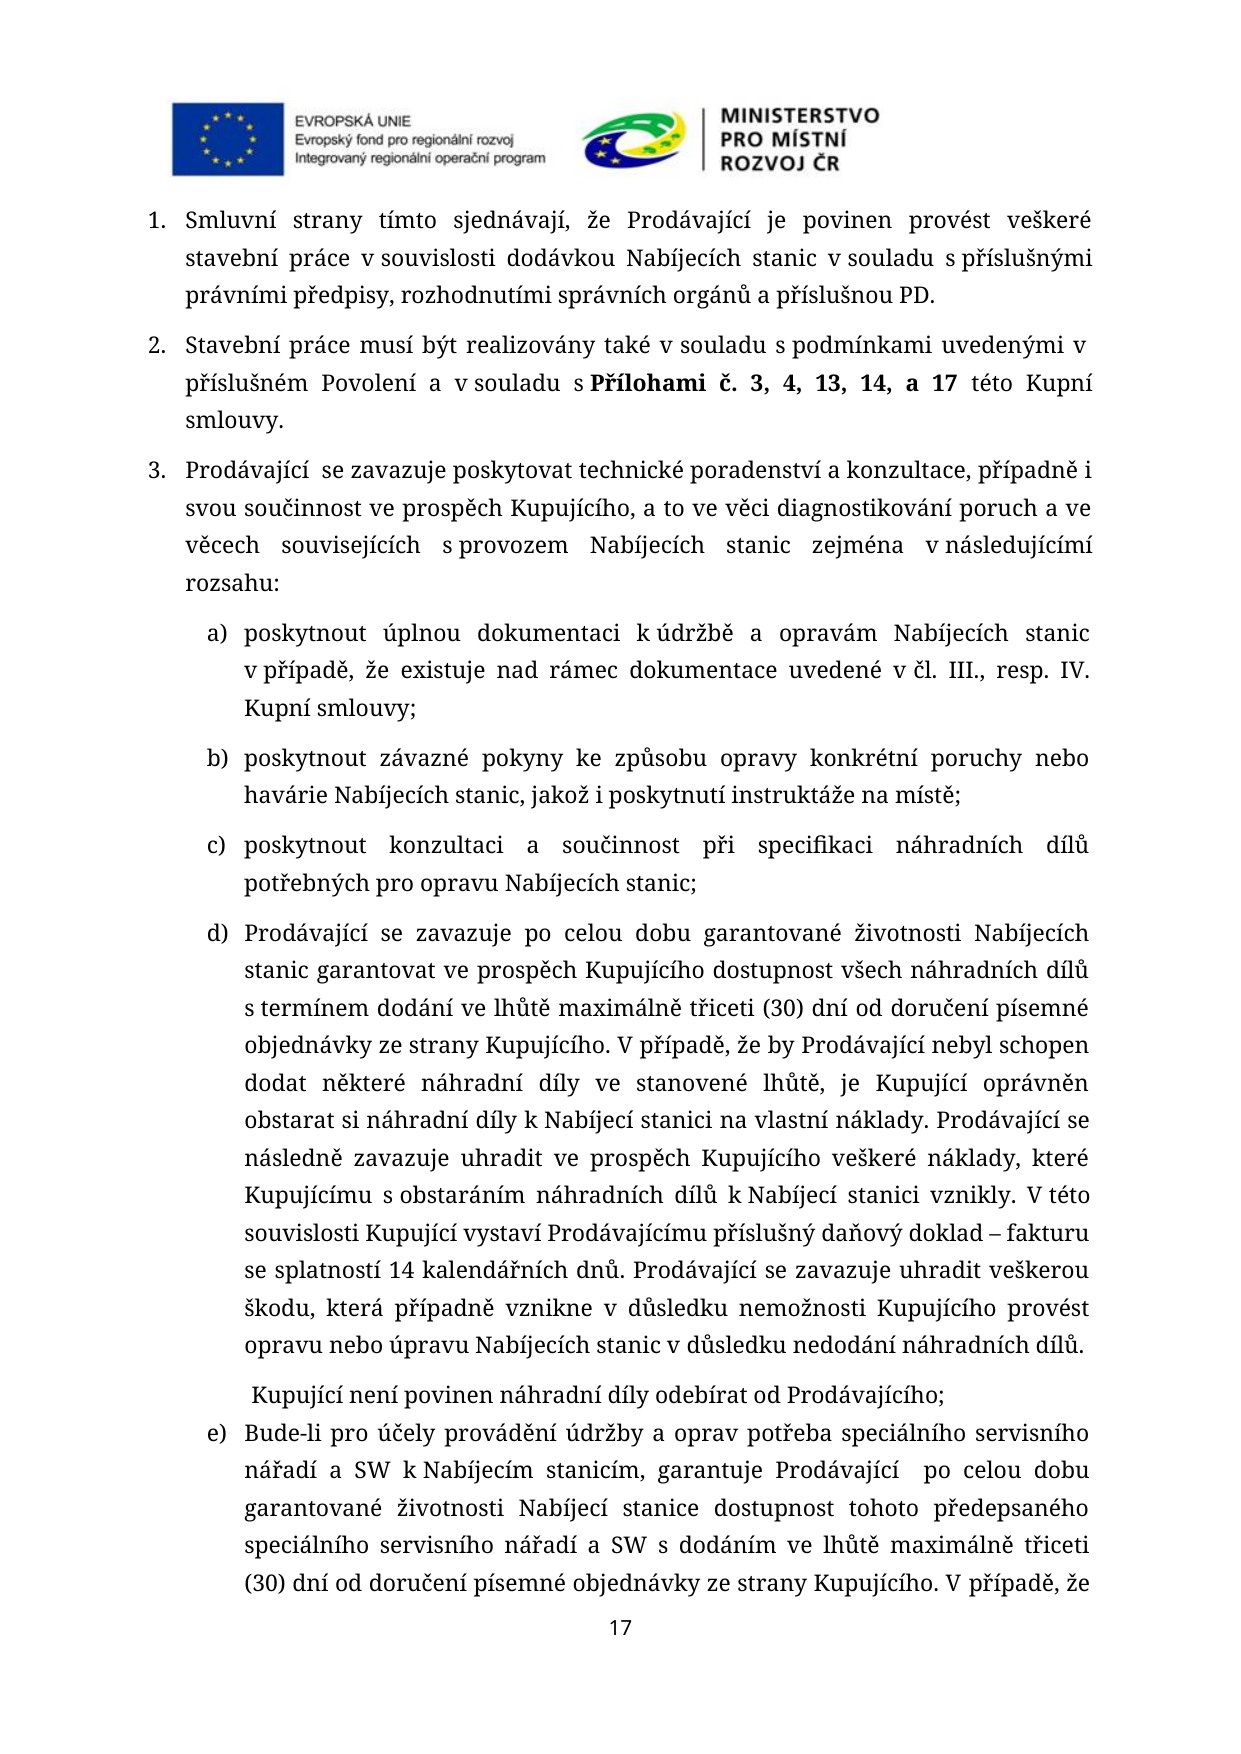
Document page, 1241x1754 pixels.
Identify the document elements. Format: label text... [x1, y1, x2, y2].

list poskytnout závazné pokyny ke způsobu opravy konkrétní poruchy nebo havárie Nabíjecích stanic, jakož i poskytnutí instruktáže na místě; [207, 742, 1090, 811]
picture [147, 78, 903, 200]
list Stavební práce musí být realizovány také v souladu s podmínkami uvedenými v příslušném Povolení a v souladu s Přílohami č. 3, 4, 13, 14, a 17 této Kupní smlouvy. [148, 329, 1093, 436]
list Prodávající se zavazuje poskytovat technické poradenství a konzultace, případně i svou součinnost ve prospěch Kupujícího, a to ve věci diagnostikování poruch a ve věcech souvisejících s provozem Nabíjecích stanic zejména v následujícímí rozsahu: [148, 454, 1093, 598]
list poskytnout konzultaci a součinnost při specifikaci náhradních dílů potřebných pro opravu Nabíjecích stanic; [207, 829, 1090, 898]
list poskytnout úplnou dokumentaci k údržbě a opravám Nabíjecích stanic v případě, že existuje nad rámec dokumentace uvedené v čl. III., resp. IV. Kupní smlouvy; [207, 617, 1090, 723]
list Prodávající se zavazuje po celou dobu garantované životnosti Nabíjecích stanic garantovat ve prospěch Kupujícího dostupnost všech náhradních dílů s termínem dodání ve lhůtě maximálně třiceti (30) dní od doručení písemné objednávky ze strany Kupujícího. V případě, že by Prodávající nebyl schopen dodat některé náhradní díly ve stanovené lhůtě, je Kupující oprávněn obstarat si náhradní díly k Nabíjecí stanici na vlastní náklady. Prodávající se následně zavazuje uhradit ve prospěch Kupujícího veškeré náklady, které Kupujícímu s obstaráním náhradních dílů k Nabíjecí stanici vznikly. V této souvislosti Kupující vystaví Prodávajícímu příslušný daňový doklad – fakturu se splatností 14 kalendářních dnů. Prodávající se zavazuje uhradit veškerou škodu, která případně vznikne v důsledku nemožnosti Kupujícího provést opravu nebo úpravu Nabíjecích stanic v důsledku nedodání náhradních dílů. [207, 917, 1090, 1361]
list Kupující není povinen náhradní díly odebírat od Prodávajícího; [236, 1379, 1090, 1411]
list Smluvní strany tímto sjednávají, že Prodávající je povinen provést veškeré stavební práce v souvislosti dodávkou Nabíjecích stanic v souladu s příslušnými právními předpisy, rozhodnutími správních orgánů a příslušnou PD. [148, 204, 1093, 311]
